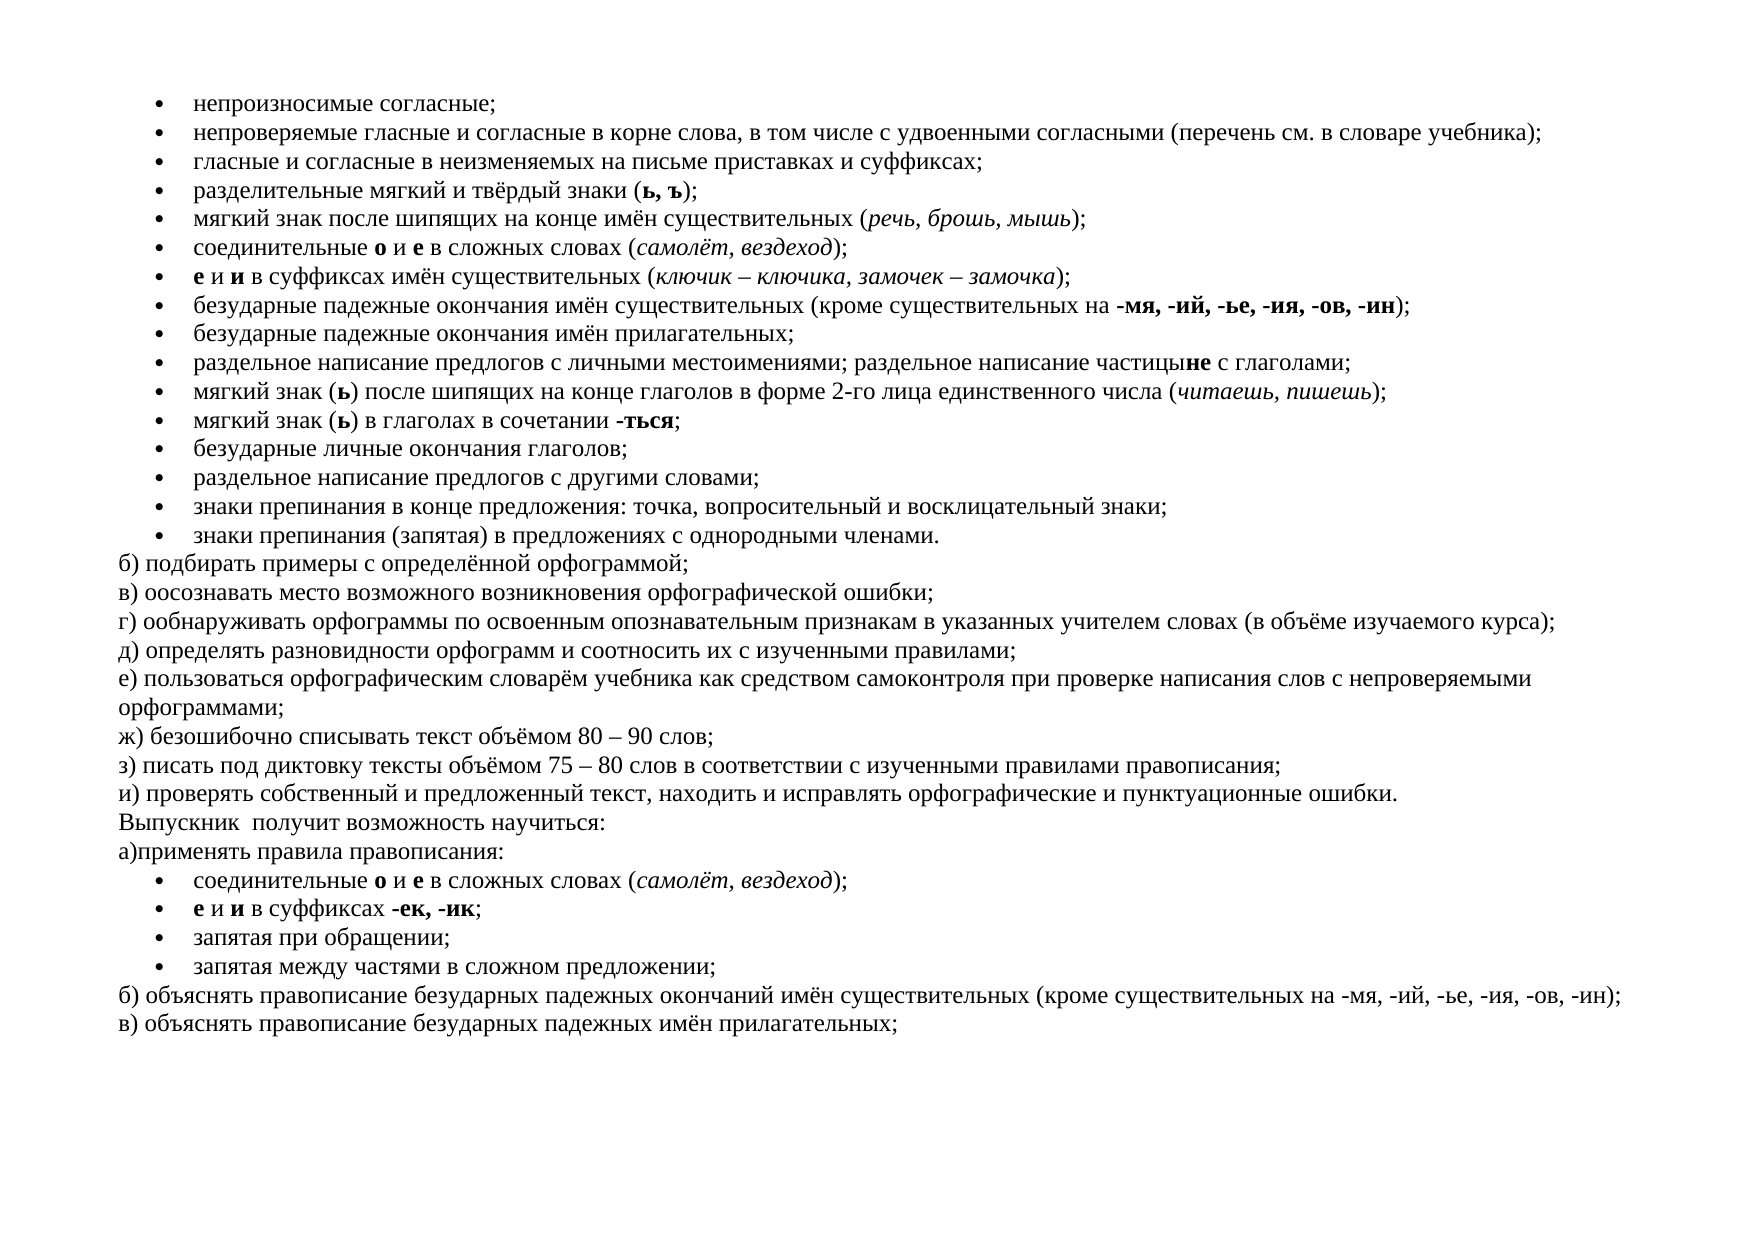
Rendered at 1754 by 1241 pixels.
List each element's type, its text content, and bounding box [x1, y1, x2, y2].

text Выпускник получит возможность научиться: [118, 807, 1636, 836]
list непроверяемые гласные и согласные в корне слова, в том числе с удвоенными согласными (перечень см. в словаре учебника); [156, 117, 1636, 146]
text а)применять правила правописания: [118, 836, 1636, 865]
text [118, 980, 1636, 1037]
list раздельное написание предлогов с личными местоимениями; раздельное написание частицыне с глаголами; [156, 347, 1636, 376]
list гласные и согласные в неизменяемых на письме приставках и суффиксах; [156, 146, 1636, 175]
list разделительные мягкий и твёрдый знаки (ь, ъ); [156, 175, 1636, 203]
list раздельное написание предлогов с другими словами; [156, 462, 1636, 491]
list е и и в суффиксах -ек, -ик; [156, 893, 1636, 922]
list безударные падежные окончания имён существительных (кроме существительных на -мя, -ий, -ье, -ия, -ов, -ин); [156, 290, 1636, 318]
list безударные личные окончания глаголов; [156, 433, 1636, 462]
list знаки препинания в конце предложения: точка, вопросительный и восклицательный знаки; [156, 491, 1636, 520]
list мягкий знак (ь) после шипящих на конце глаголов в форме 2-го лица единственного числа (читаешь, пишешь); [156, 376, 1636, 405]
list мягкий знак (ь) в глаголах в сочетании -ться; [156, 405, 1636, 433]
list запятая при обращении; [156, 922, 1636, 951]
list безударные падежные окончания имён прилагательных; [156, 318, 1636, 347]
list непроизносимые согласные; [156, 88, 1636, 117]
list запятая между частями в сложном предложении; [156, 951, 1636, 980]
list соединительные о и е в сложных словах (самолёт, вездеход); [156, 232, 1636, 261]
list мягкий знак после шипящих на конце имён существительных (речь, брошь, мышь); [156, 203, 1636, 232]
list знаки препинания (запятая) в предложениях с однородными членами. [156, 520, 1636, 548]
text б) подбирать примеры с определённой орфограммой; в) оосознавать место возможного возникновения орфографической ошибки; г) ообнаруживать орфограммы по освоенным опознавательным признакам в указанных учителем словах (в объёме изучаемого курса); д) определять разновидности орфограмм и соотносить их c изученными правилами; е) пользоваться орфографическим словарём учебника как средством самоконтроля при проверке написания слов с непроверяемыми орфограммами; ж) безошибочно списывать текст объёмом 80 – 90 слов; з) писать под диктовку тексты объёмом 75 – 80 слов в соответствии с изученными правилами правописания; и) проверять собственный и предложенный текст, находить и исправлять орфографические и пунктуационные ошибки. [118, 548, 1636, 807]
list е и и в суффиксах имён существительных (ключик – ключика, замочек – замочка); [156, 261, 1636, 290]
list соединительные о и е в сложных словах (самолёт, вездеход); [156, 865, 1636, 893]
